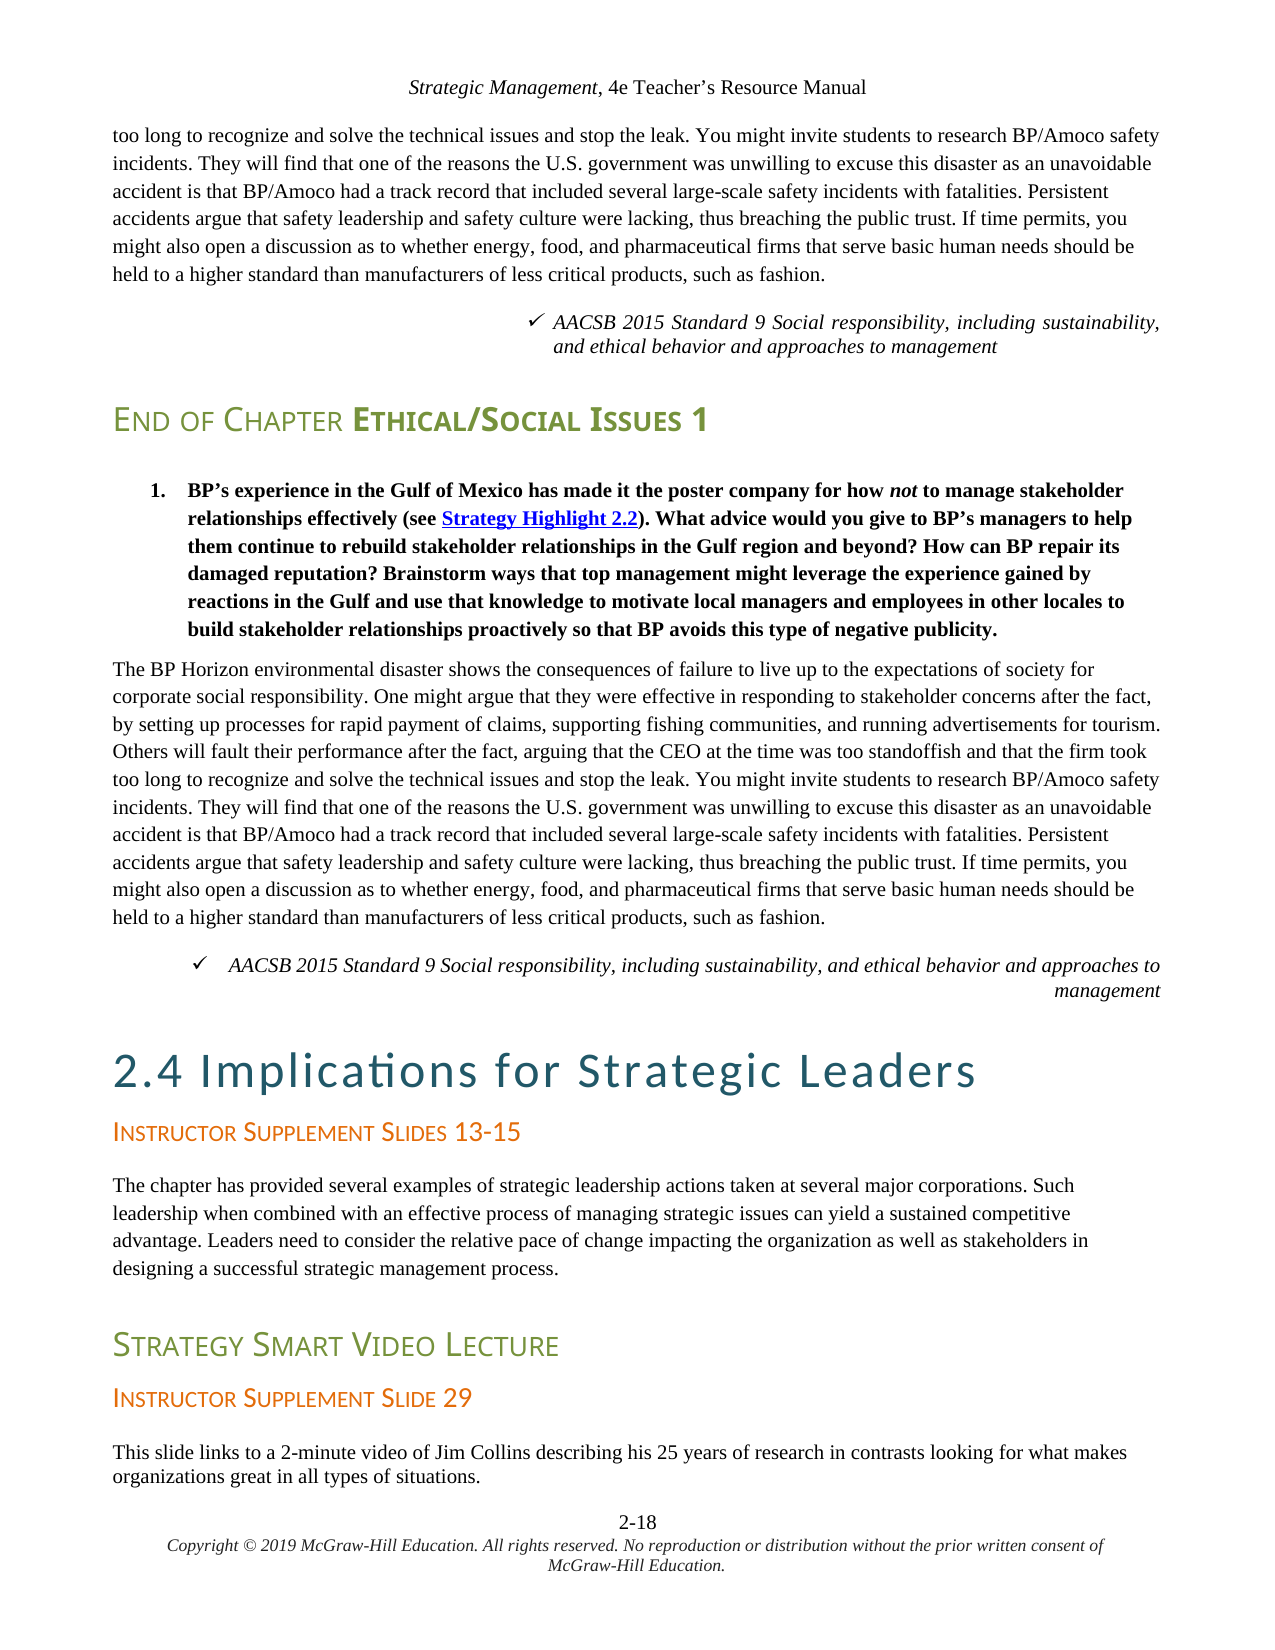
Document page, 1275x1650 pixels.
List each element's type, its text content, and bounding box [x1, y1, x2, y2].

text End of Chapter Ethical/Social Issues 1 [112, 396, 1162, 441]
text Strategy Smart Video Lecture [112, 1321, 1162, 1367]
text AACSB 2015 Standard 9 Social responsibility, including sustainability, and ethical behavior and approaches to management [150, 953, 1162, 1002]
text This slide links to a 2-minute video of Jim Collins describing his 25 years of research in contrasts looking for what makes organizations great in all types of situations. [112, 1440, 1162, 1488]
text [112, 123, 1162, 286]
text Instructor Supplement Slide 29 [112, 1379, 1162, 1415]
list AACSB 2015 Standard 9 Social responsibility, including sustainability, and ethical behavior and approaches to management [525, 310, 1162, 358]
text 2.4 Implications for Strategic Leaders [112, 1039, 1162, 1100]
list BP’s experience in the Gulf of Mexico has made it the poster company for how not to manage stakeholder relationships effectively (see Strategy Highlight 2.2). What advice would you give to BP’s managers to help them continue to rebuild stakeholder relationships in the Gulf region and beyond? How can BP repair its damaged reputation? Brainstorm ways that top management might leverage the experience gained by reactions in the Gulf and use that knowledge to motivate local managers and employees in other locales to build stakeholder relationships proactively so that BP avoids this type of negative publicity. [150, 478, 1162, 641]
text The chapter has provided several examples of strategic leadership actions taken at several major corporations. Such leadership when combined with an effective process of managing strategic issues can yield a sustained competitive advantage. Leaders need to consider the relative pace of change impacting the organization as well as stakeholders in designing a successful strategic management process. [112, 1173, 1162, 1280]
text Instructor Supplement Slides 13-15 [112, 1113, 1162, 1148]
